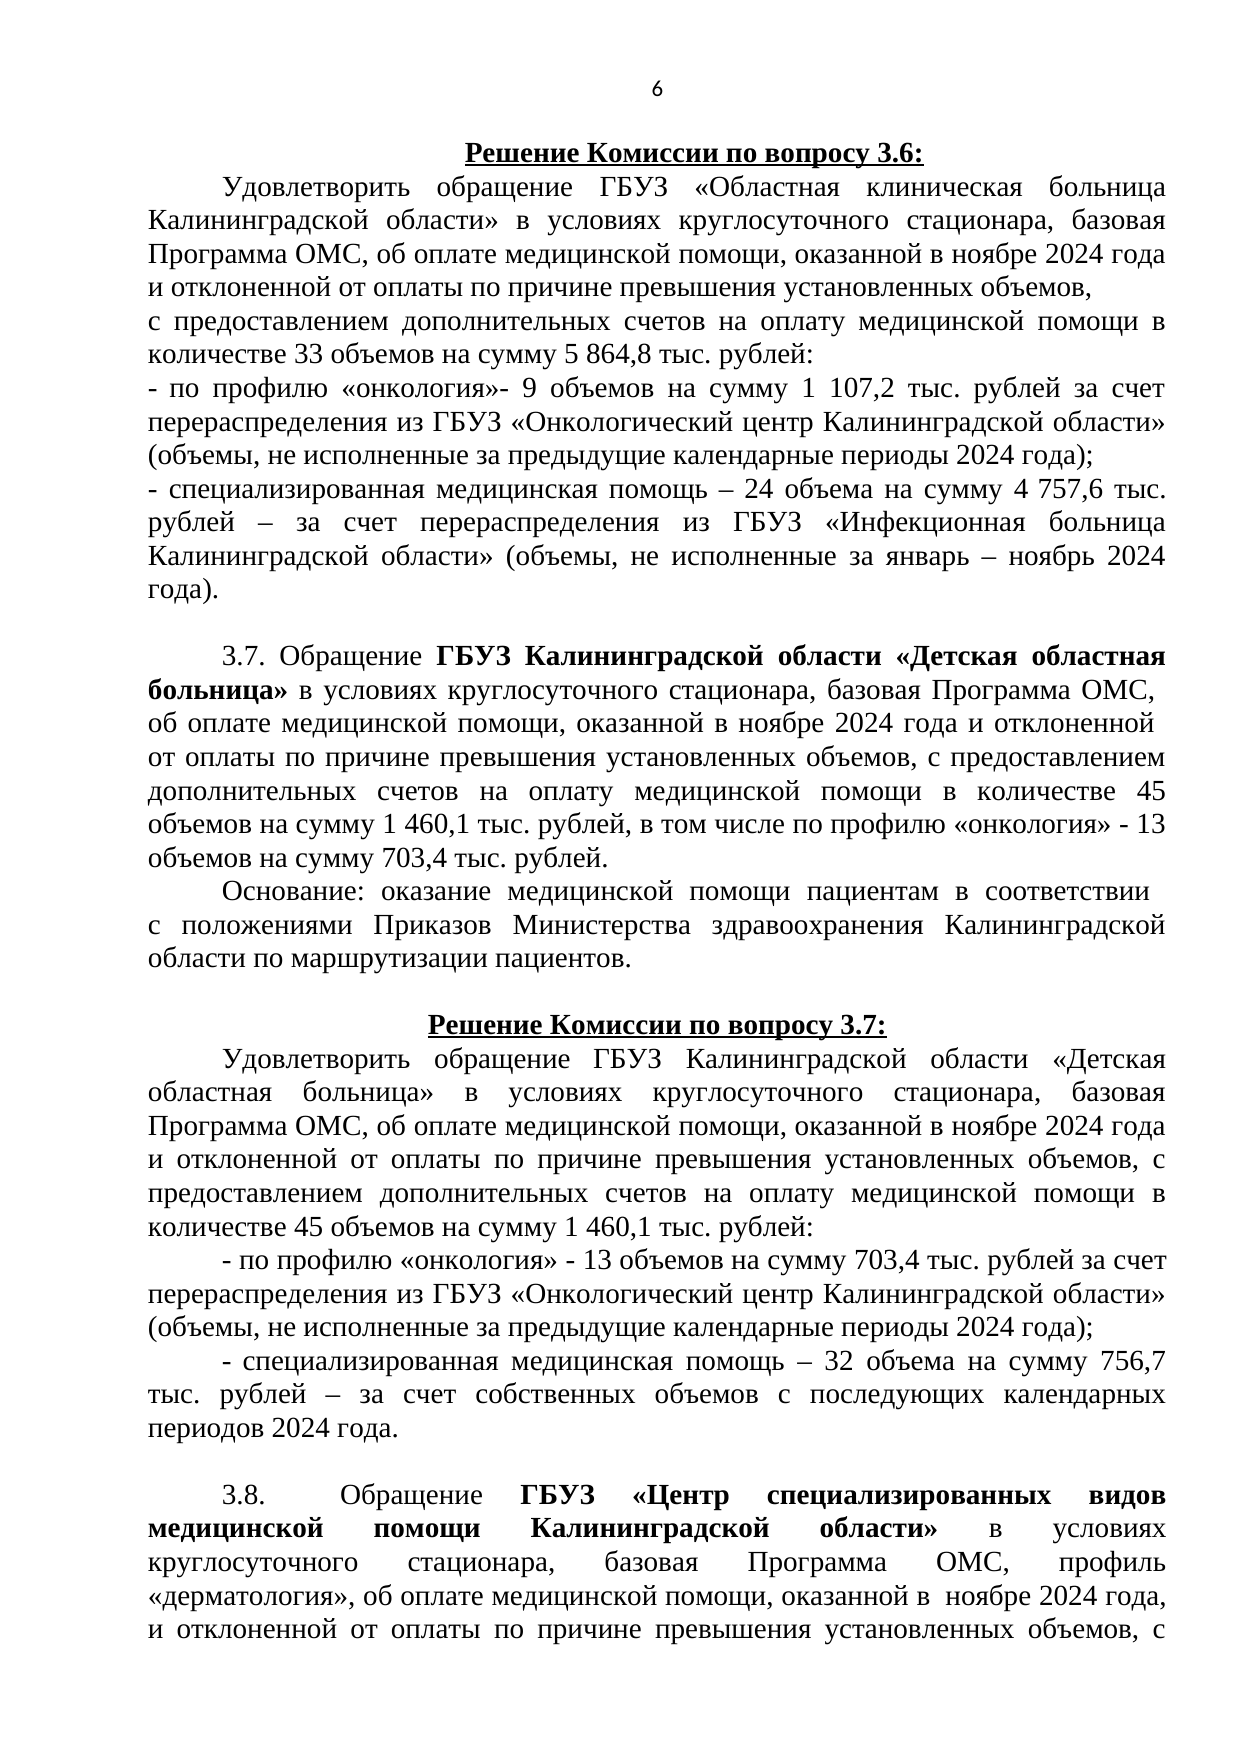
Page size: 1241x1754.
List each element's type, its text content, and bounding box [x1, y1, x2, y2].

text Удовлетворить обращение ГБУЗ «Областная клиническая больница Калининградской области» в условиях круглосуточного стационара, базовая Программа ОМС, об оплате медицинской помощи, оказанной в ноябре 2024 года и отклоненной от оплаты по причине превышения установленных объемов, [148, 169, 1167, 303]
text Удовлетворить обращение ГБУЗ Калининградской области «Детская областная больница» в условиях круглосуточного стационара, базовая Программа ОМС, об оплате медицинской помощи, оказанной в ноябре 2024 года и отклоненной от оплаты по причине превышения установленных объемов, с предоставлением дополнительных счетов на оплату медицинской помощи в количестве 45 объемов на сумму 1 460,1 тыс. рублей: [148, 1041, 1167, 1242]
text - специализированная медицинская помощь – 32 объема на сумму 756,7 тыс. рублей – за счет собственных объемов с последующих календарных периодов 2024 года. [148, 1343, 1167, 1443]
text 3.7. Обращение ГБУЗ Калининградской области «Детская областная больница» в условиях круглосуточного стационара, базовая Программа ОМС, об оплате медицинской помощи, оказанной в ноябре 2024 года и отклоненной от оплаты по причине превышения установленных объемов, с предоставлением дополнительных счетов на оплату медицинской помощи в количестве 45 объемов на сумму 1 460,1 тыс. рублей, в том числе по профилю «онкология» - 13 объемов на сумму 703,4 тыс. рублей. [148, 638, 1167, 873]
text Основание: оказание медицинской помощи пациентам в соответствии с положениями Приказов Министерства здравоохранения Калининградской области по маршрутизации пациентов. [148, 873, 1167, 974]
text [148, 1477, 1167, 1645]
text - по профилю «онкология» - 13 объемов на сумму 703,4 тыс. рублей за счет перераспределения из ГБУЗ «Онкологический центр Калининградской области» (объемы, не исполненные за предыдущие календарные периоды 2024 года); [148, 1242, 1167, 1343]
text с предоставлением дополнительных счетов на оплату медицинской помощи в количестве 33 объемов на сумму 5 864,8 тыс. рублей: [148, 303, 1167, 370]
text Решение Комиссии по вопросу 3.6: [148, 135, 1167, 169]
text - специализированная медицинская помощь – 24 объема на сумму 4 757,6 тыс. рублей – за счет перераспределения из ГБУЗ «Инфекционная больница Калининградской области» (объемы, не исполненные за январь – ноябрь 2024 года). [148, 471, 1167, 605]
text Решение Комиссии по вопросу 3.7: [148, 1007, 1167, 1041]
text - по профилю «онкология»- 9 объемов на сумму 1 107,2 тыс. рублей за счет перераспределения из ГБУЗ «Онкологический центр Калининградской области» (объемы, не исполненные за предыдущие календарные периоды 2024 года); [148, 370, 1167, 471]
